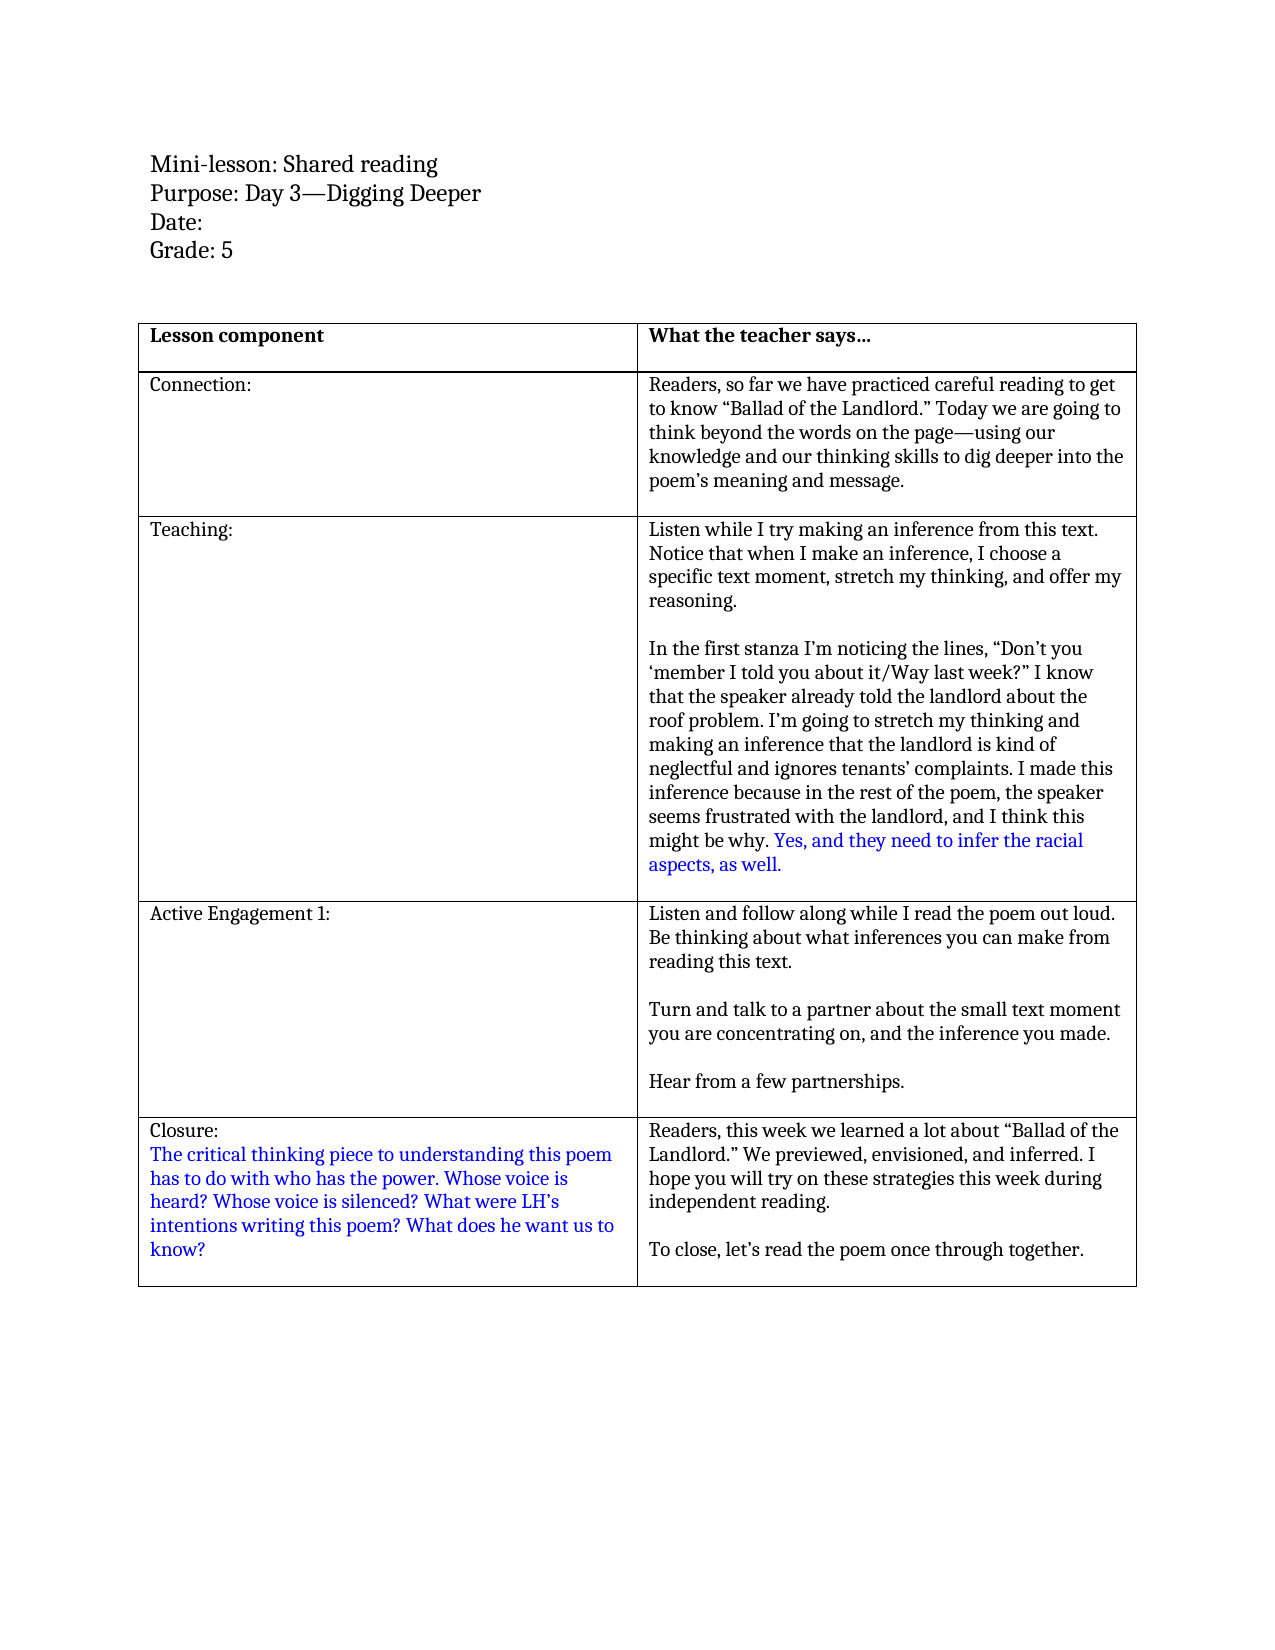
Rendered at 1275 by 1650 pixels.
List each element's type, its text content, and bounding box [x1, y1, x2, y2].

table_cell Listen and follow along while I read the poem out loud. Be thinking about what inferences you can make from reading this text. Turn and talk to a partner about the small text moment you are concentrating on, and the inference you made. Hear from a few partnerships. [638, 902, 1136, 1117]
table_cell Active Engagement 1: [139, 902, 637, 1117]
table_header What the teacher says… [638, 324, 1136, 371]
table_cell Listen while I try making an inference from this text. Notice that when I make an inference, I choose a specific text moment, stretch my thinking, and offer my reasoning. In the first stanza I’m noticing the lines, “Don’t you ‘member I told you about it/Way last week?” I know that the speaker already told the landlord about the roof problem. I’m going to stretch my thinking and making an inference that the landlord is kind of neglectful and ignores tenants’ complaints. I made this inference because in the rest of the poem, the speaker seems frustrated with the landlord, and I think this might be why. Yes, and they need to infer the racial aspects, as well. [638, 517, 1136, 901]
text Purpose: Day 3—Digging Deeper [150, 179, 1125, 207]
table_cell Connection: [139, 373, 637, 516]
table_cell Closure: The critical thinking piece to understanding this poem has to do with who has the power. Whose voice is heard? Whose voice is silenced? What were LH’s intentions writing this poem? What does he want us to know? [139, 1118, 637, 1286]
text Grade: 5 [150, 236, 1125, 265]
table_cell Readers, so far we have practiced careful reading to get to know “Ballad of the Landlord.” Today we are going to think beyond the words on the page—using our knowledge and our thinking skills to dig deeper into the poem’s meaning and message. [638, 373, 1136, 516]
table_cell Teaching: [139, 517, 637, 901]
text Mini-lesson: Shared reading [150, 150, 1125, 179]
table_header Lesson component [139, 324, 637, 371]
text Date: [150, 207, 1125, 236]
table_cell Readers, this week we learned a lot about “Ballad of the Landlord.” We previewed, envisioned, and inferred. I hope you will try on these strategies this week during independent reading. To close, let’s read the poem once through together. [638, 1118, 1136, 1286]
